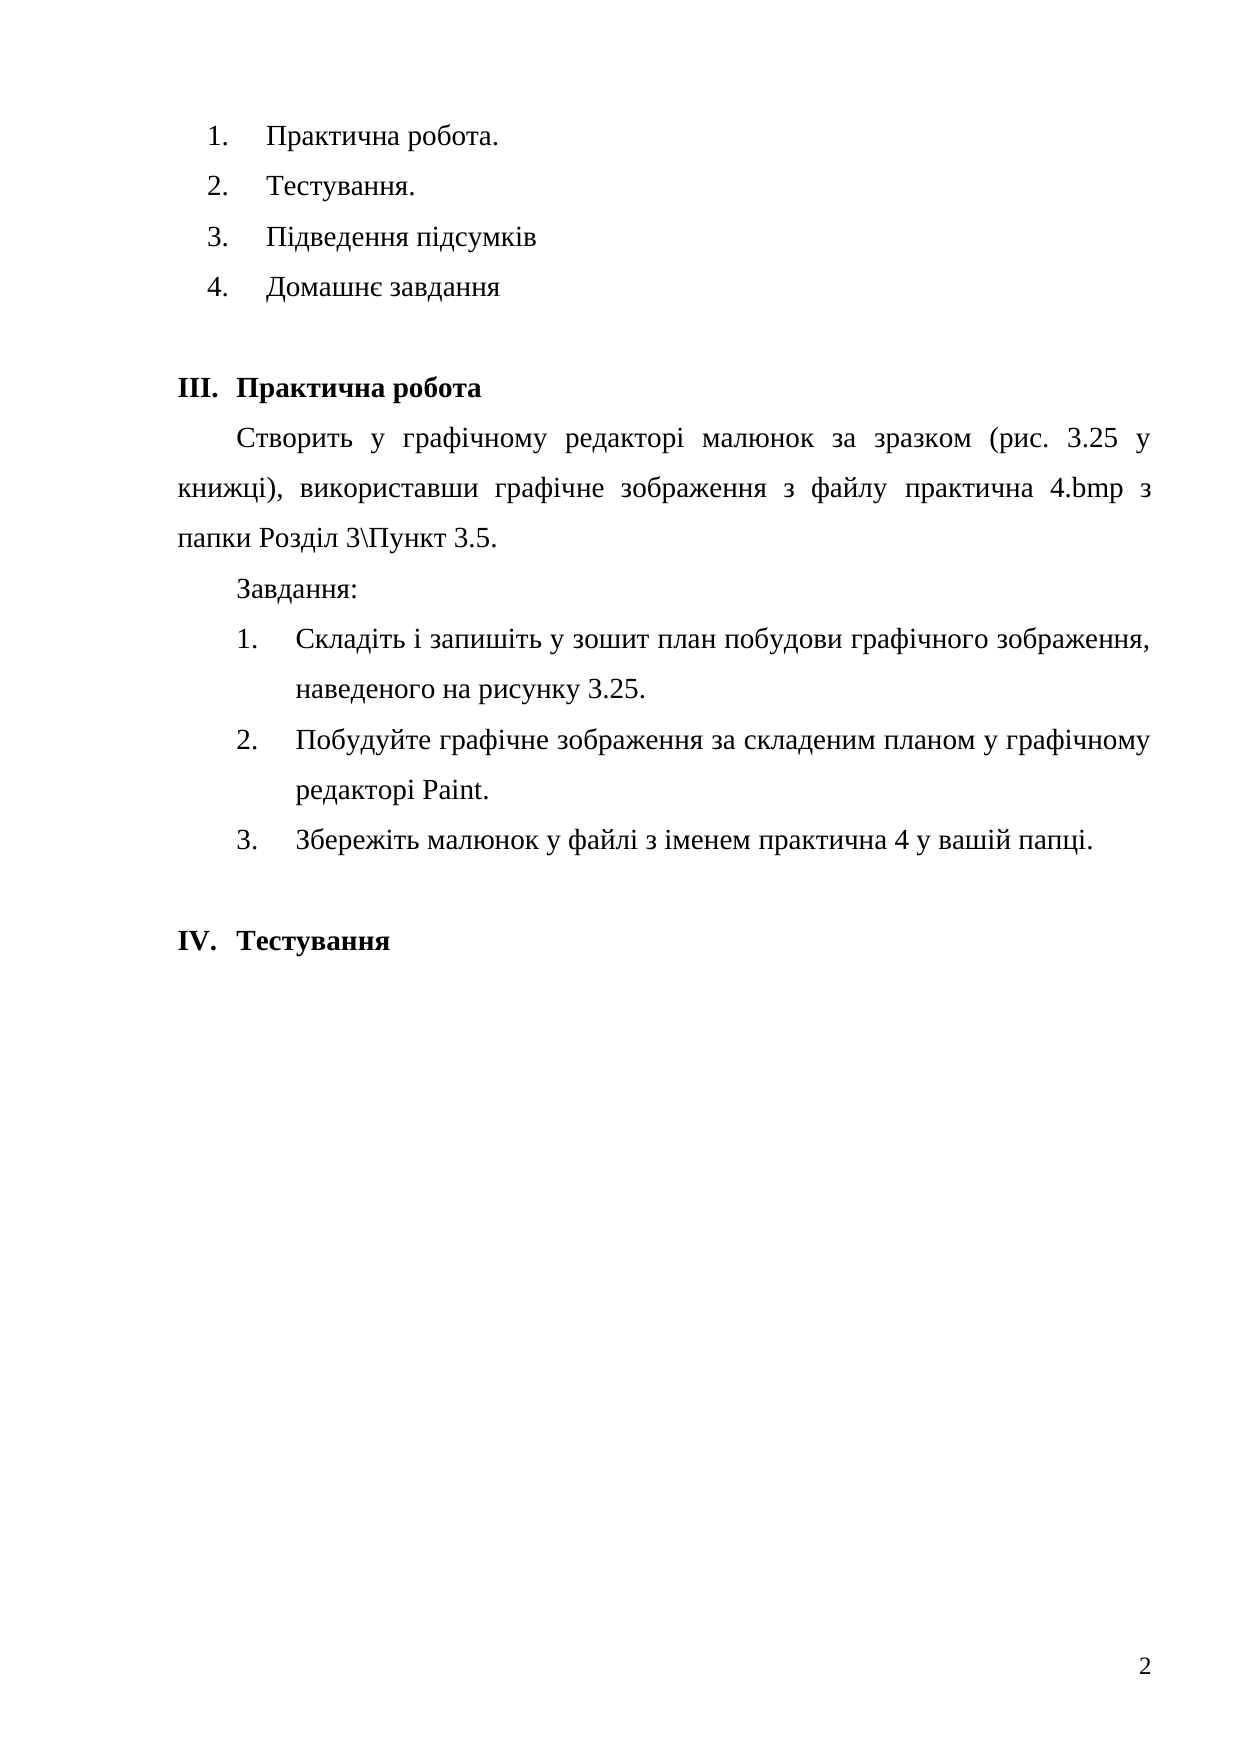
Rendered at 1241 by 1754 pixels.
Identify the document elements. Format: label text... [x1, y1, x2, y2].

list Практична робота. [207, 118, 1152, 152]
list Тестування. [207, 168, 1152, 202]
list Підведення підсумків [207, 219, 1152, 252]
list Складіть і запишіть у зошит план побудови графічного зображення, наведеного на рисунку 3.25. [236, 621, 1152, 705]
text Створить у графічному редакторі малюнок за зразком (рис. 3.25 у книжці), використавши графічне зображення з файлу практична 4.bmp з папки Розділ 3\Пункт 3.5. [177, 420, 1152, 554]
list Побудуйте графічне зображення за складеним планом у графічному редакторі Paint. [236, 722, 1152, 806]
list Домашнє завдання [207, 269, 1152, 303]
list Тестування [177, 923, 1152, 957]
text Завдання: [215, 571, 1152, 604]
list Практична робота [177, 370, 1152, 403]
list Збережіть малюнок у файлі з іменем практична 4 у вашій папці. [236, 822, 1152, 856]
